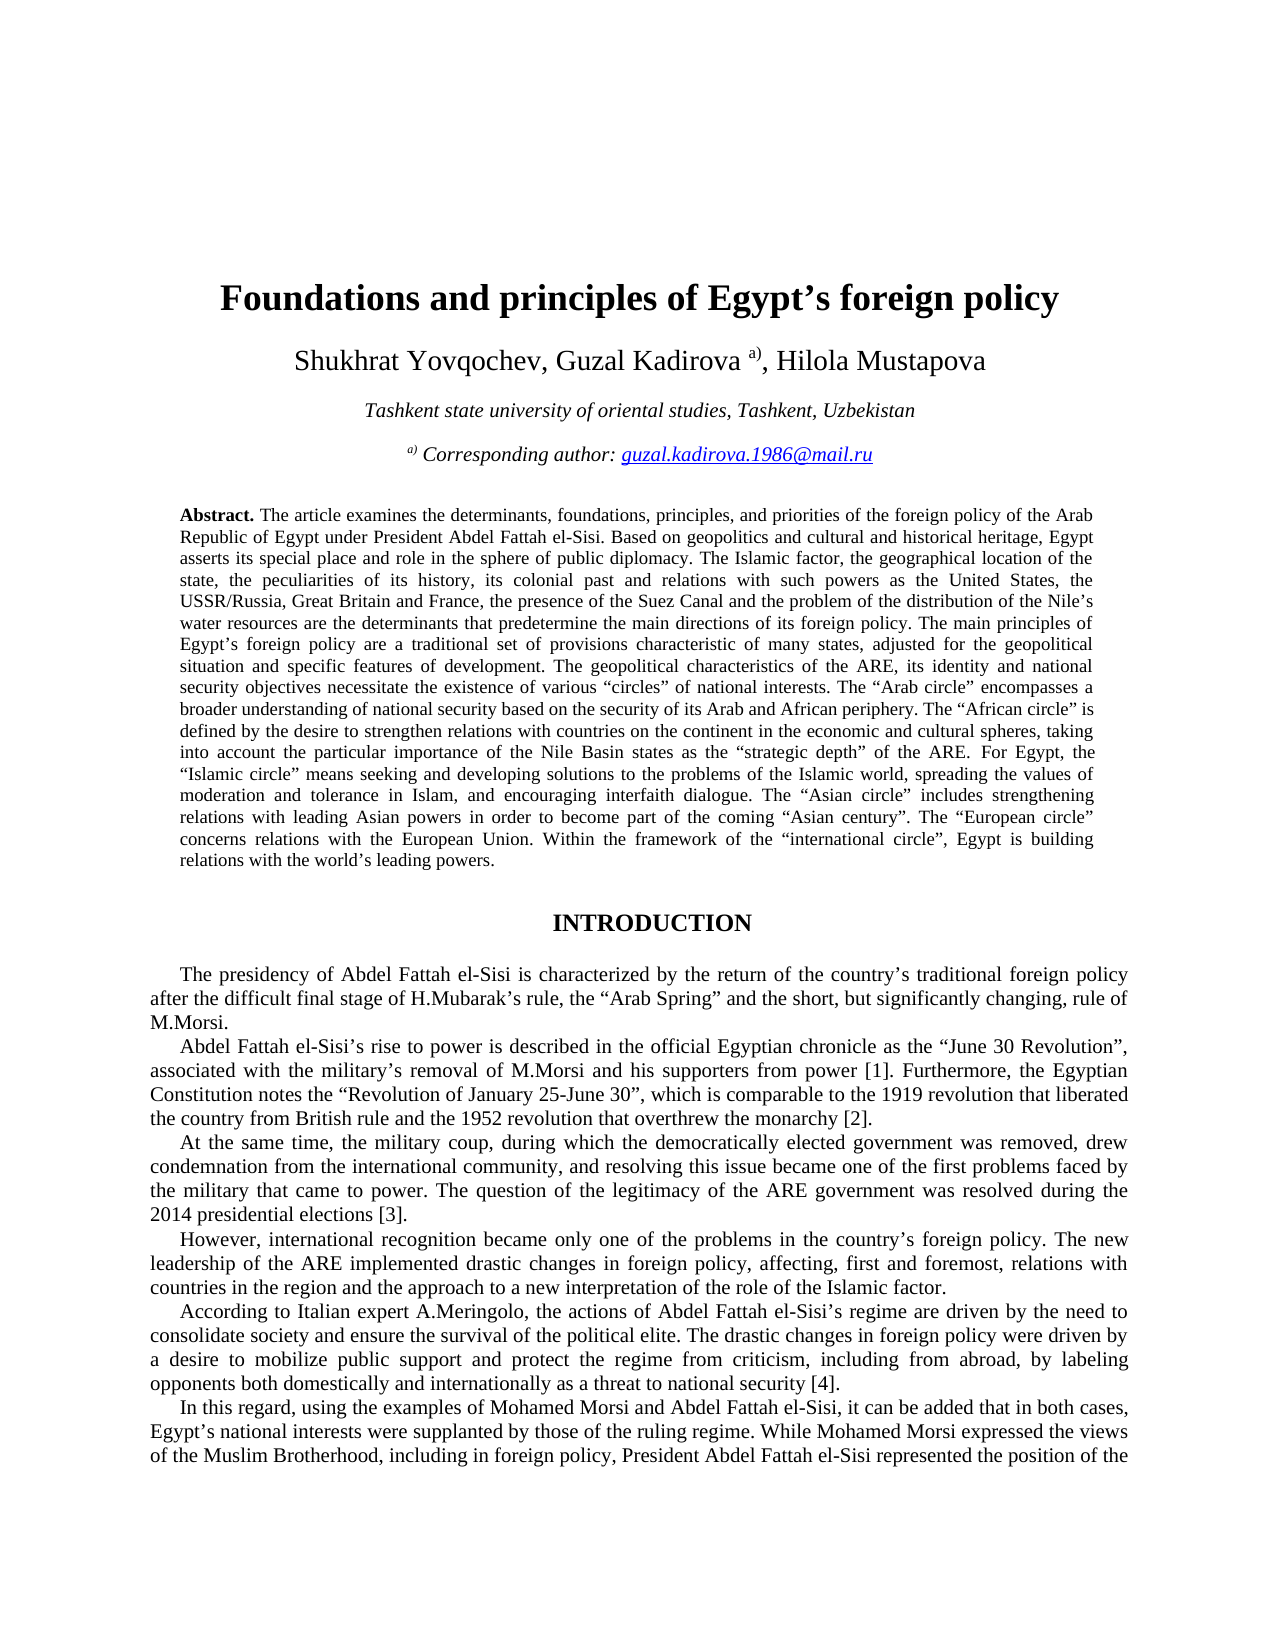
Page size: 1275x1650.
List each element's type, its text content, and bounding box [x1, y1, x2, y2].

text At the same time, the military coup, during which the democratically elected government was removed, drew condemnation from the international community, and resolving this issue became one of the first problems faced by the military that came to power. The question of the legitimacy of the ARE government was resolved during the 2014 presidential elections [3]. [150, 1130, 1130, 1226]
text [150, 1395, 1130, 1467]
text Abdel Fattah el-Sisi’s rise to power is described in the official Egyptian chronicle as the “June 30 Revolution”, associated with the military’s removal of M.Morsi and his supporters from power [1]. Furthermore, the Egyptian Constitution notes the “Revolution of January 25-June 30”, which is comparable to the 1919 revolution that liberated the country from British rule and the 1952 revolution that overthrew the monarchy [2]. [150, 1034, 1130, 1130]
text However, international recognition became only one of the problems in the country’s foreign policy. The new leadership of the ARE implemented drastic changes in foreign policy, affecting, first and foremost, relations with countries in the region and the approach to a new interpretation of the role of the Islamic factor. [150, 1226, 1130, 1299]
text Tashkent state university of oriental studies, Tashkent, Uzbekistan [150, 397, 1130, 422]
text Abstract. The article examines the determinants, foundations, principles, and priorities of the foreign policy of the Arab Republic of Egypt under President Abdel Fattah el-Sisi. Based on geopolitics and cultural and historical heritage, Egypt asserts its special place and role in the sphere of public diplomacy. The Islamic factor, the geographical location of the state, the peculiarities of its history, its colonial past and relations with such powers as the United States, the USSR/Russia, Great Britain and France, the presence of the Suez Canal and the problem of the distribution of the Nile’s water resources are the determinants that predetermine the main directions of its foreign policy. The main principles of Egypt’s foreign policy are a traditional set of provisions characteristic of many states, adjusted for the geopolitical situation and specific features of development. The geopolitical characteristics of the ARE, its identity and national security objectives necessitate the existence of various “circles” of national interests. The “Arab circle” encompasses a broader understanding of national security based on the security of its Arab and African periphery. The “African circle” is defined by the desire to strengthen relations with countries on the continent in the economic and cultural spheres, taking into account the particular importance of the Nile Basin states as the “strategic depth” of the ARE. For Egypt, the “Islamic circle” means seeking and developing solutions to the problems of the Islamic world, spreading the values of moderation and tolerance in Islam, and encouraging interfaith dialogue. The “Asian circle” includes strengthening relations with leading Asian powers in order to become part of the coming “Asian century”. The “European circle” concerns relations with the European Union. Within the framework of the “international circle”, Egypt is building relations with the world’s leading powers. [179, 504, 1095, 871]
text INTRODUCTION [150, 908, 1125, 937]
text Foundations and principles of Egypt’s foreign policy [150, 275, 1130, 318]
list a) Corresponding author: guzal.kadirova.1986@mail.ru [150, 442, 1130, 466]
text The presidency of Abdel Fattah el-Sisi is characterized by the return of the country’s traditional foreign policy after the difficult final stage of H.Mubarak’s rule, the “Arab Spring” and the short, but significantly changing, rule of M.Morsi. [150, 962, 1130, 1034]
text Shukhrat Yovqochev, Guzal Kadirova a), Hilola Mustapova [150, 343, 1130, 377]
text According to Italian expert A.Meringolo, the actions of Abdel Fattah el-Sisi’s regime are driven by the need to consolidate society and ensure the survival of the political elite. The drastic changes in foreign policy were driven by a desire to mobilize public support and protect the regime from criticism, including from abroad, by labeling opponents both domestically and internationally as a threat to national security [4]. [150, 1299, 1130, 1395]
